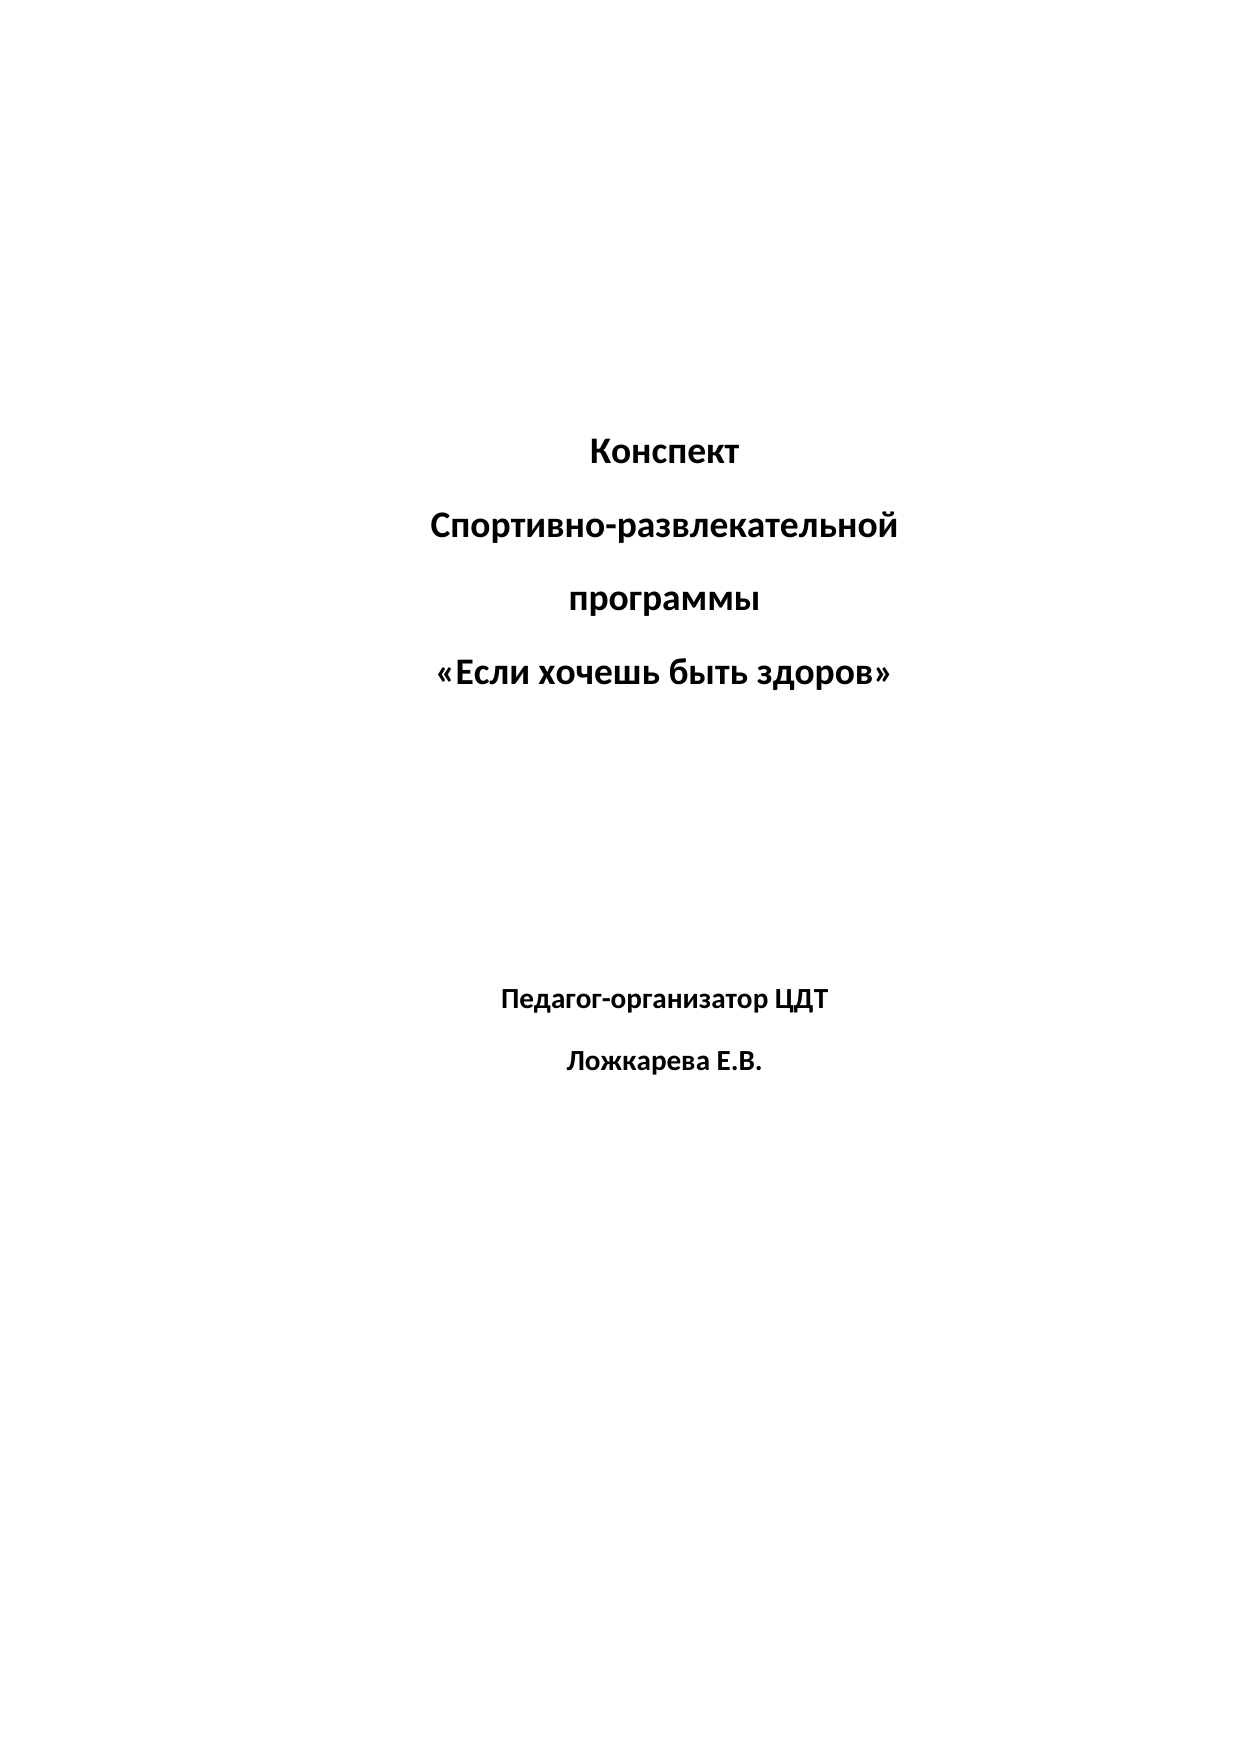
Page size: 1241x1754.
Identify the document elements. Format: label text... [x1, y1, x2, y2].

text Конспект [177, 427, 1152, 473]
text программы [177, 574, 1152, 620]
text «Если хочешь быть здоров» [177, 648, 1152, 693]
text Педагог-организатор ЦДТ [177, 980, 1152, 1016]
text Ложкарева Е.В. [177, 1042, 1152, 1077]
text Спортивно-развлекательной [177, 501, 1152, 546]
